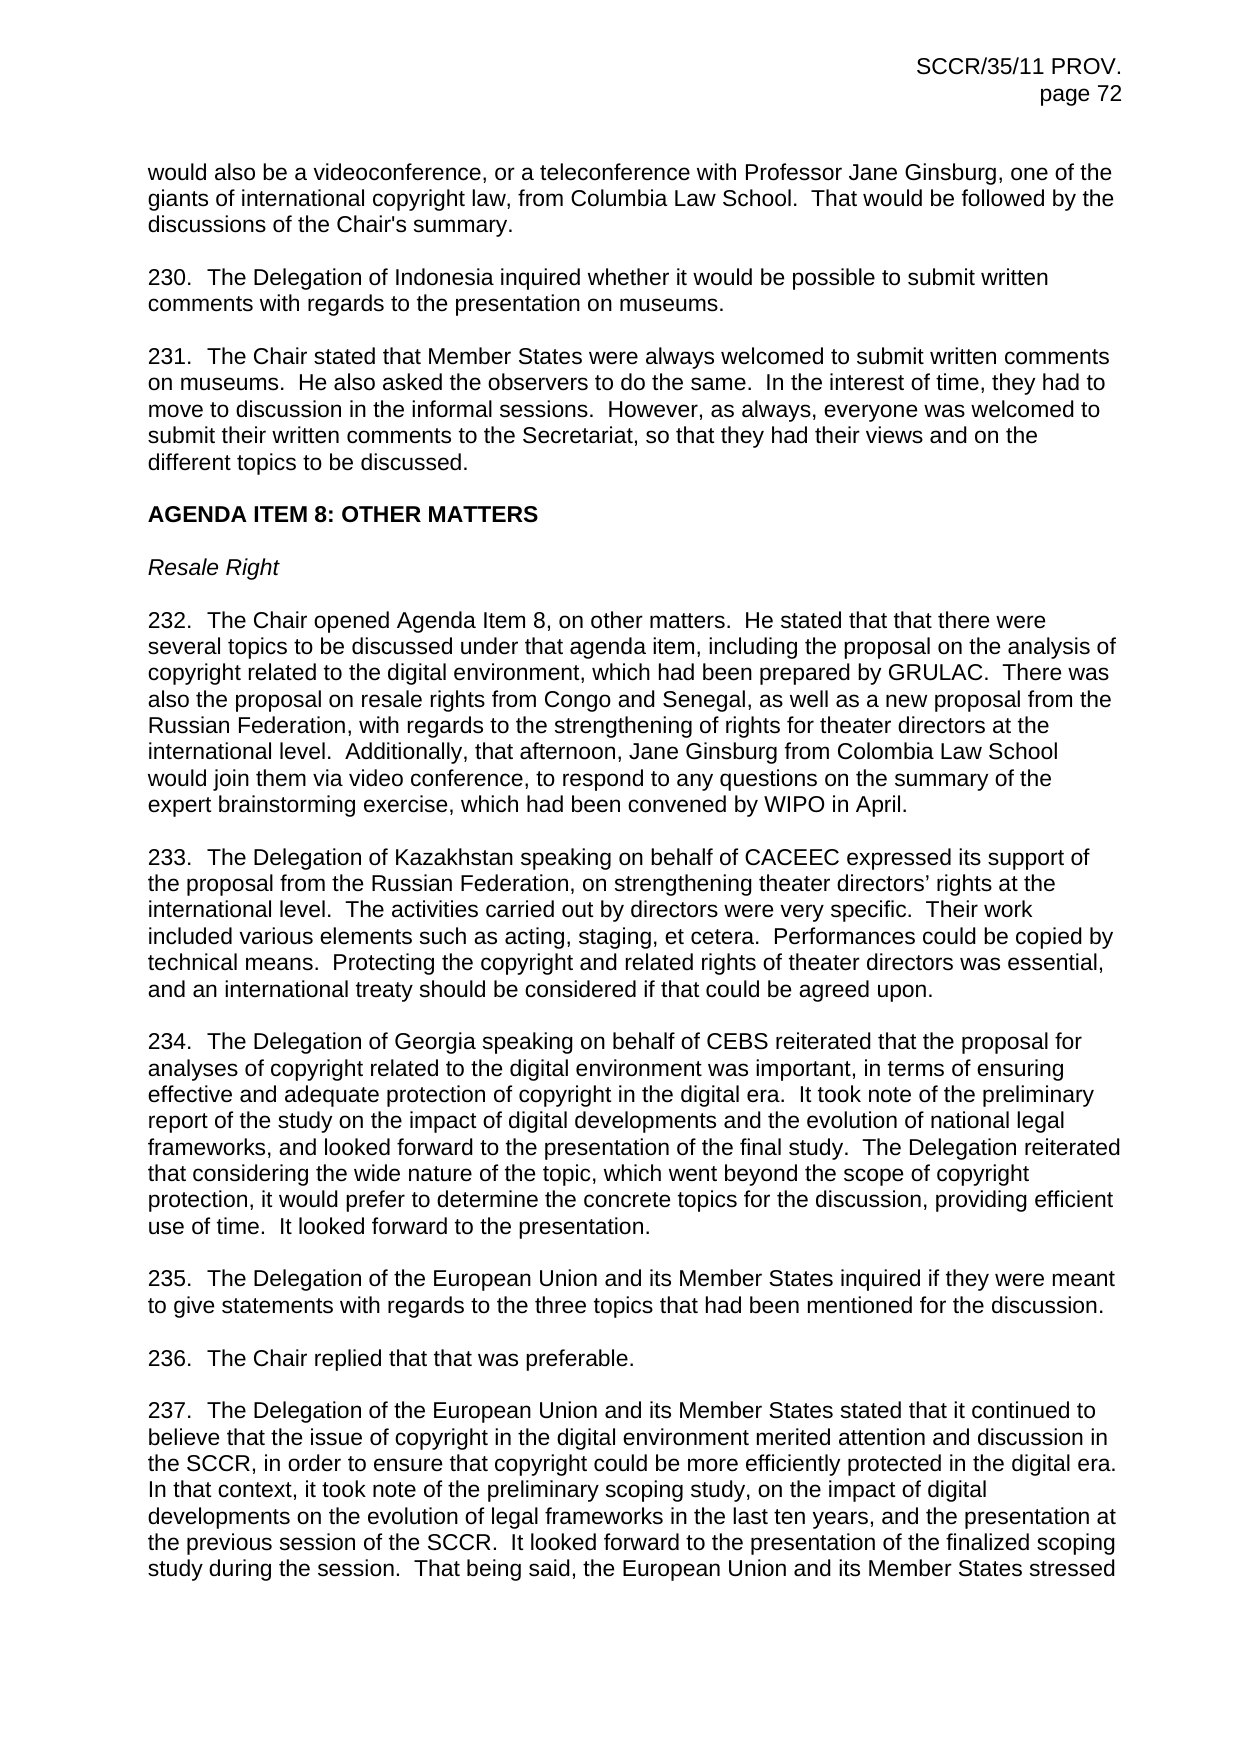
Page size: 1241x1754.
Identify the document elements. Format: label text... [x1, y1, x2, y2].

list The Delegation of Indonesia inquired whether it would be possible to submit written comments with regards to the presentation on museums. [148, 264, 1122, 317]
list The Delegation of the European Union and its Member States inquired if they were meant to give statements with regards to the three topics that had been mentioned for the discussion. [148, 1265, 1122, 1318]
text AGENDA ITEM 8: OTHER MATTERS [148, 501, 1122, 527]
list The Chair opened Agenda Item 8, on other matters. He stated that that there were several topics to be discussed under that agenda item, including the proposal on the analysis of copyright related to the digital environment, which had been prepared by GRULAC. There was also the proposal on resale rights from Congo and Senegal, as well as a new proposal from the Russian Federation, with regards to the strengthening of rights for theater directors at the international level. Additionally, that afternoon, Jane Ginsburg from Colombia Law School would join them via video conference, to respond to any questions on the summary of the expert brainstorming exercise, which had been convened by WIPO in April. [148, 607, 1122, 817]
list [148, 158, 1122, 238]
list The Delegation of Georgia speaking on behalf of CEBS reiterated that the proposal for analyses of copyright related to the digital environment was important, in terms of ensuring effective and adequate protection of copyright in the digital era. It took note of the preliminary report of the study on the impact of digital developments and the evolution of national legal frameworks, and looked forward to the presentation of the final study. The Delegation reiterated that considering the wide nature of the topic, which went beyond the scope of copyright protection, it would prefer to determine the concrete topics for the discussion, providing efficient use of time. It looked forward to the presentation. [148, 1028, 1122, 1239]
list The Chair stated that Member States were always welcomed to submit written comments on museums. He also asked the observers to do the same. In the interest of time, they had to move to discussion in the informal sessions. However, as always, everyone was welcomed to submit their written comments to the Secretariat, so that they had their views and on the different topics to be discussed. [148, 343, 1122, 475]
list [148, 1397, 1122, 1582]
list The Chair replied that that was preferable. [148, 1344, 1122, 1371]
list The Delegation of Kazakhstan speaking on behalf of CACEEC expressed its support of the proposal from the Russian Federation, on strengthening theater directors’ rights at the international level. The activities carried out by directors were very specific. Their work included various elements such as acting, staging, et cetera. Performances could be copied by technical means. Protecting the copyright and related rights of theater directors was essential, and an international treaty should be considered if that could be agreed upon. [148, 844, 1122, 1002]
text Resale Right [148, 554, 1122, 580]
